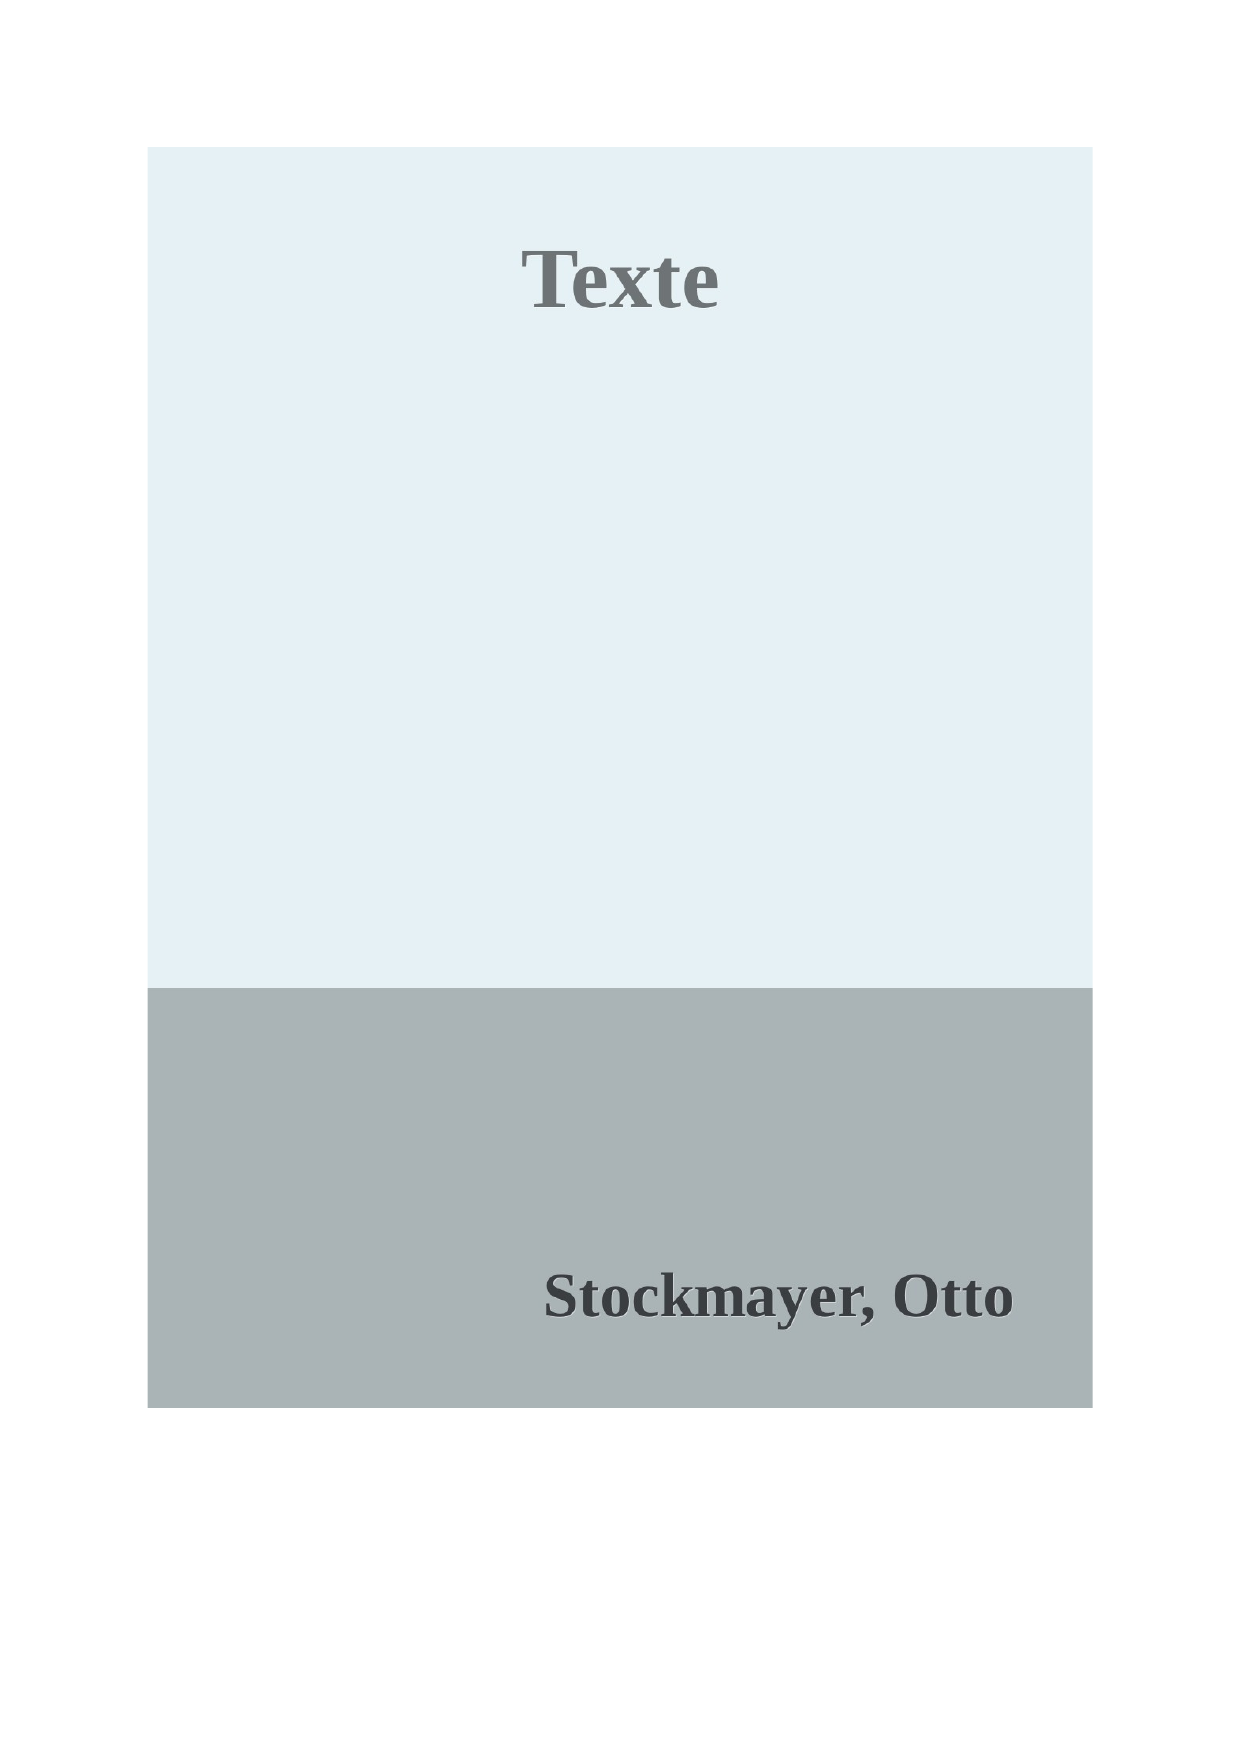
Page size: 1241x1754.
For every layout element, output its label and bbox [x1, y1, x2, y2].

picture [147, 147, 1093, 1408]
